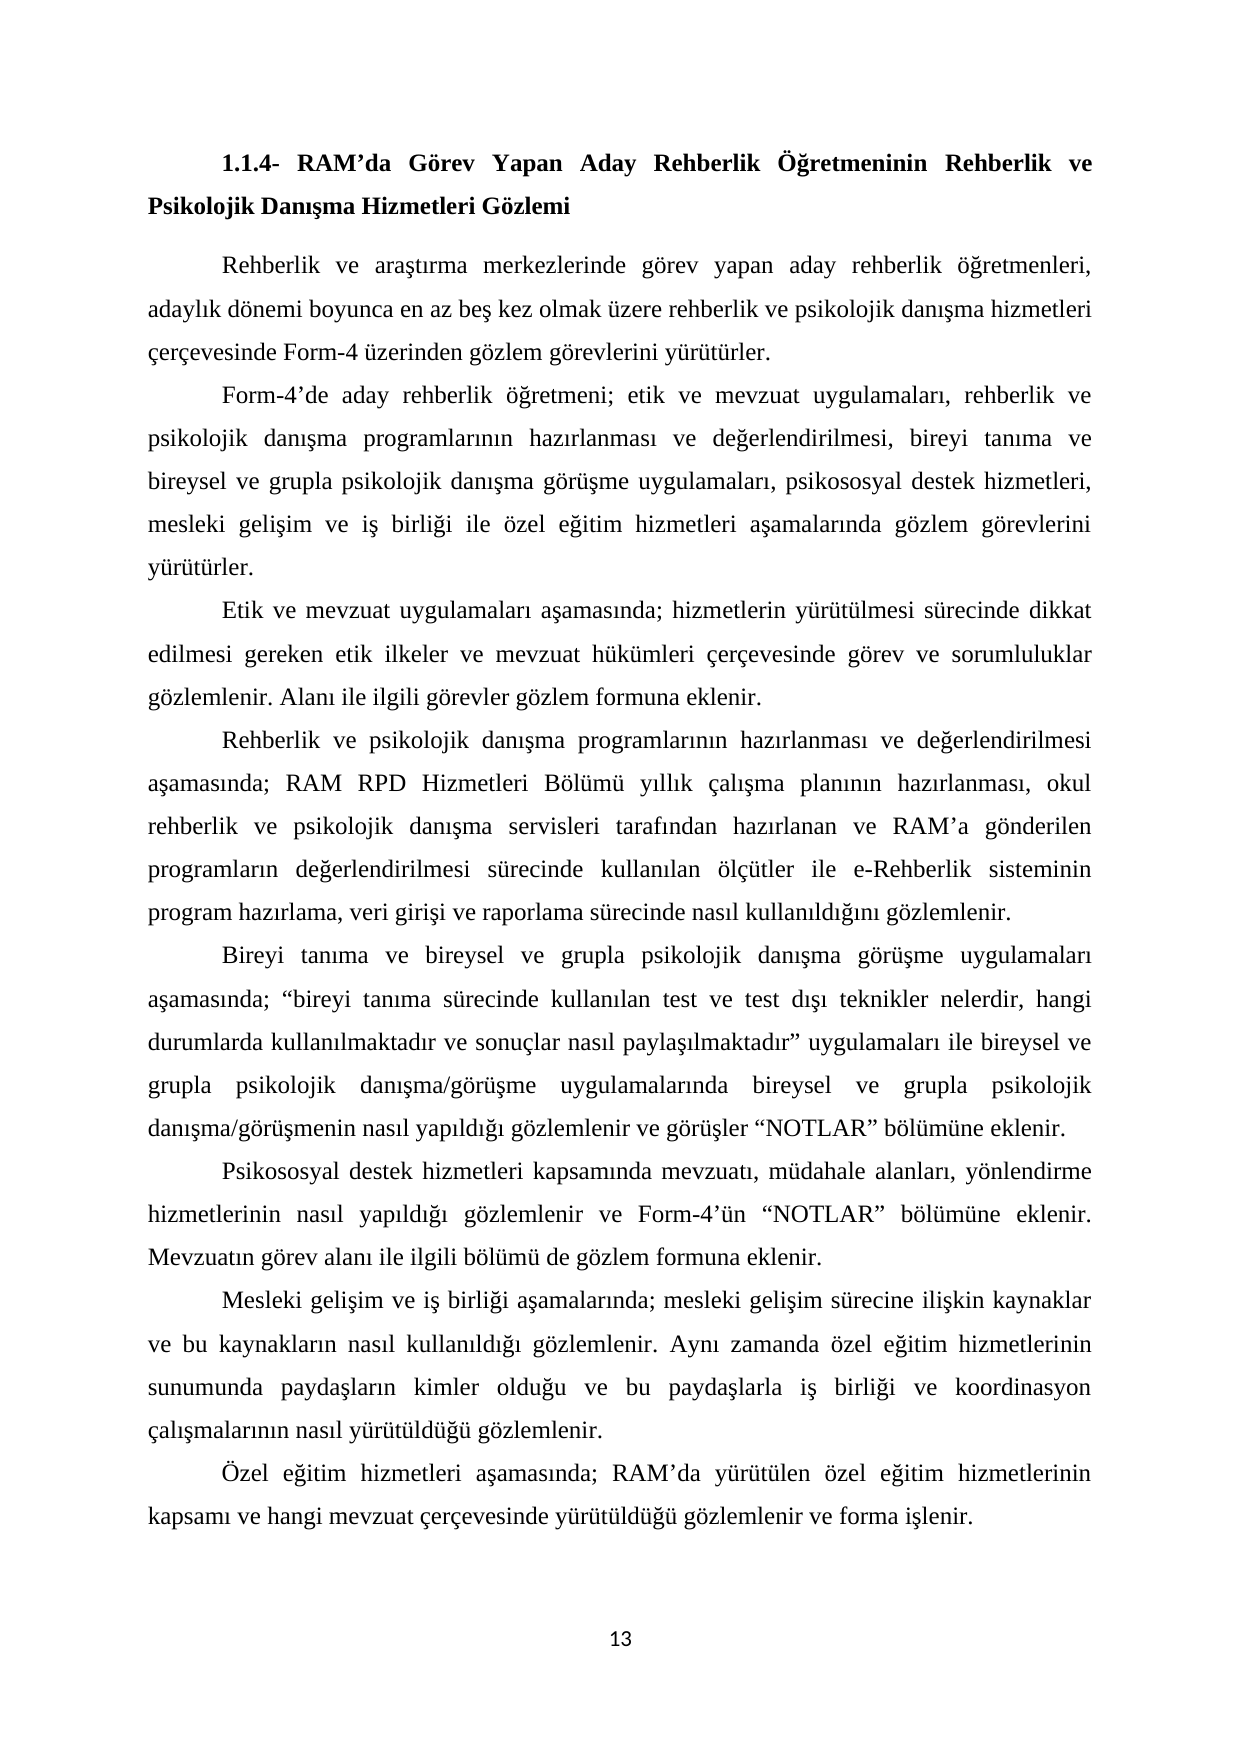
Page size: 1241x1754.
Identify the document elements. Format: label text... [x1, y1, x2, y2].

text 1.1.4- RAM’da Görev Yapan Aday Rehberlik Öğretmeninin Rehberlik ve Psikolojik Danışma Hizmetleri Gözlemi [148, 148, 1092, 219]
text Form-4’de aday rehberlik öğretmeni; etik ve mevzuat uygulamaları, rehberlik ve psikolojik danışma programlarının hazırlanması ve değerlendirilmesi, bireyi tanıma ve bireysel ve grupla psikolojik danışma görüşme uygulamaları, psikososyal destek hizmetleri, mesleki gelişim ve iş birliği ile özel eğitim hizmetleri aşamalarında gözlem görevlerini yürütürler. [148, 380, 1092, 581]
text Bireyi tanıma ve bireysel ve grupla psikolojik danışma görüşme uygulamaları aşamasında; “bireyi tanıma sürecinde kullanılan test ve test dışı teknikler nelerdir, hangi durumlarda kullanılmaktadır ve sonuçlar nasıl paylaşılmaktadır” uygulamaları ile bireysel ve grupla psikolojik danışma/görüşme uygulamalarında bireysel ve grupla psikolojik danışma/görüşmenin nasıl yapıldığı gözlemlenir ve görüşler “NOTLAR” bölümüne eklenir. [148, 941, 1092, 1142]
text Etik ve mevzuat uygulamaları aşamasında; hizmetlerin yürütülmesi sürecinde dikkat edilmesi gereken etik ilkeler ve mevzuat hükümleri çerçevesinde görev ve sorumluluklar gözlemlenir. Alanı ile ilgili görevler gözlem formuna eklenir. [148, 596, 1092, 711]
text Özel eğitim hizmetleri aşamasında; RAM’da yürütülen özel eğitim hizmetlerinin kapsamı ve hangi mevzuat çerçevesinde yürütüldüğü gözlemlenir ve forma işlenir. [148, 1458, 1092, 1530]
text Rehberlik ve araştırma merkezlerinde görev yapan aday rehberlik öğretmenleri, adaylık dönemi boyunca en az beş kez olmak üzere rehberlik ve psikolojik danışma hizmetleri çerçevesinde Form-4 üzerinden gözlem görevlerini yürütürler. [148, 251, 1092, 366]
text Psikososyal destek hizmetleri kapsamında mevzuatı, müdahale alanları, yönlendirme hizmetlerinin nasıl yapıldığı gözlemlenir ve Form-4’ün “NOTLAR” bölümüne eklenir. Mevzuatın görev alanı ile ilgili bölümü de gözlem formuna eklenir. [148, 1156, 1092, 1271]
text Rehberlik ve psikolojik danışma programlarının hazırlanması ve değerlendirilmesi aşamasında; RAM RPD Hizmetleri Bölümü yıllık çalışma planının hazırlanması, okul rehberlik ve psikolojik danışma servisleri tarafından hazırlanan ve RAM’a gönderilen programların değerlendirilmesi sürecinde kullanılan ölçütler ile e-Rehberlik sisteminin program hazırlama, veri girişi ve raporlama sürecinde nasıl kullanıldığını gözlemlenir. [148, 725, 1092, 926]
text Mesleki gelişim ve iş birliği aşamalarında; mesleki gelişim sürecine ilişkin kaynaklar ve bu kaynakların nasıl kullanıldığı gözlemlenir. Aynı zamanda özel eğitim hizmetlerinin sunumunda paydaşların kimler olduğu ve bu paydaşlarla iş birliği ve koordinasyon çalışmalarının nasıl yürütüldüğü gözlemlenir. [148, 1286, 1092, 1444]
